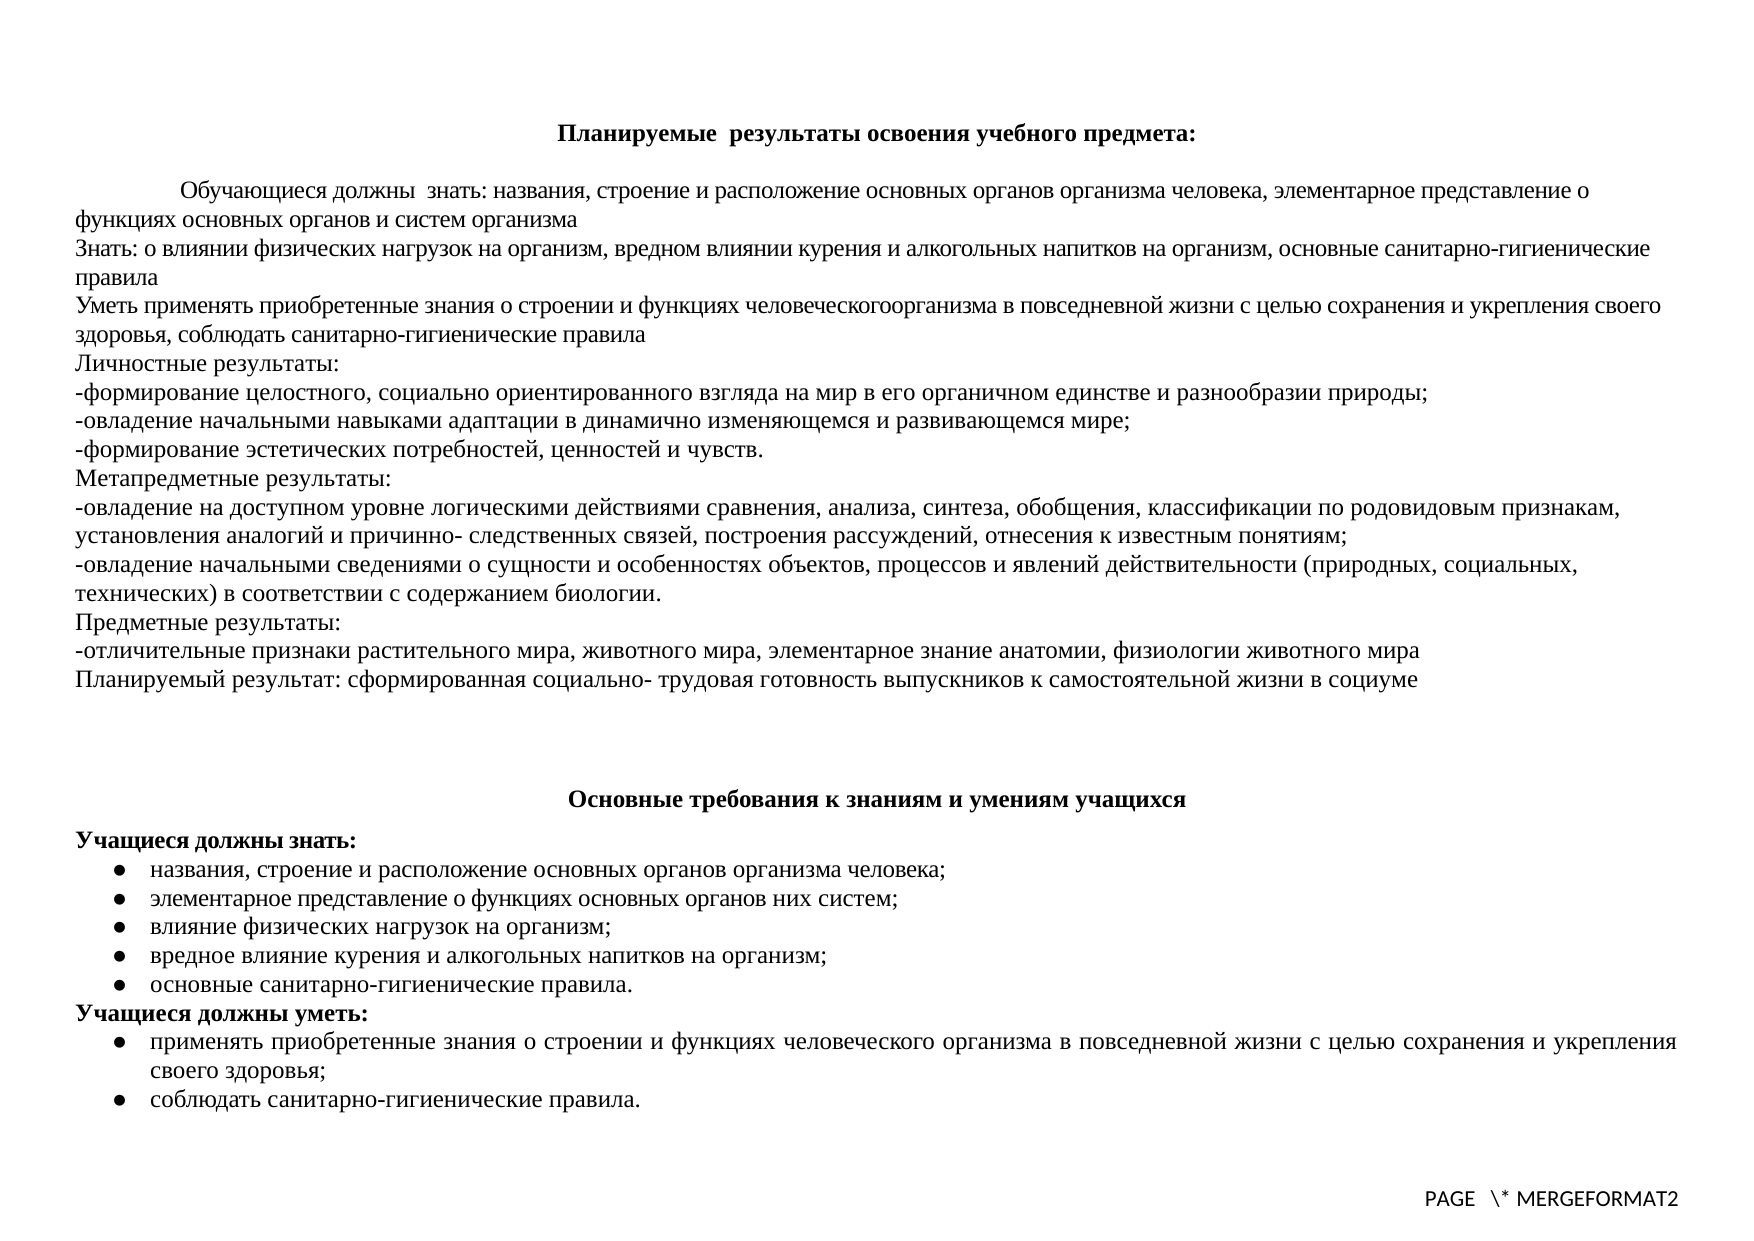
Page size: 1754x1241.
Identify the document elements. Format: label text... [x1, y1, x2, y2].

text -овладение начальными навыками адаптации в динамично изменяющемся и развивающемся мире; [75, 406, 1679, 434]
text Обучающиеся должны знать: названия, строение и расположение основных органов организма человека, элементарное представление о функциях основных органов и систем организма [75, 176, 1679, 233]
text Учащиеся должны уметь: [75, 998, 1679, 1026]
text -формирование целостного, социально ориентированного взгляда на мир в его органичном единстве и разнообразии природы; [75, 377, 1679, 406]
list элементарное представление о функциях основных органов них систем; [112, 883, 1679, 911]
text Учащиеся должны знать: [75, 825, 1679, 854]
text Планируемый результат: сформированная социально- трудовая готовность выпускников к самостоятельной жизни в социуме [75, 664, 1679, 693]
text -овладение на доступном уровне логическими действиями сравнения, анализа, синтеза, обобщения, классификации по родовидовым признакам, установления аналогий и причинно- следственных связей, построения рассуждений, отнесения к известным понятиям; [75, 492, 1679, 549]
text -формирование эстетических потребностей, ценностей и чувств. [75, 434, 1679, 463]
list вредное влияние курения и алкогольных напитков на организм; [112, 940, 1679, 969]
text -отличительные признаки растительного мира, животного мира, элементарное знание анатомии, физиологии животного мира [75, 636, 1679, 664]
list применять приобретенные знания о строении и функциях человеческого организма в повседневной жизни с целью сохранения и укрепления своего здоровья; [112, 1026, 1679, 1084]
text Уметь применять приобретенные знания о строении и функциях человеческогоорганизма в повседневной жизни с целью сохранения и укрепления своего здоровья, соблюдать санитарно-гигиенические правила [75, 291, 1679, 348]
text Личностные результаты: [75, 348, 1679, 377]
text Знать: о влиянии физических нагрузок на организм, вредном влиянии курения и алкогольных напитков на организм, основные санитарно-гигиенические правила [75, 233, 1679, 291]
list влияние физических нагрузок на организм; [112, 911, 1679, 940]
text -овладение начальными сведениями о сущности и особенностях объектов, процессов и явлений действительности (природных, социальных, технических) в соответствии с содержанием биологии. [75, 549, 1679, 607]
text Метапредметные результаты: [75, 463, 1679, 492]
list соблюдать санитарно-гигиенические правила. [112, 1084, 1679, 1113]
list названия, строение и расположение основных органов организма человека; [112, 854, 1679, 883]
text Предметные результаты: [75, 607, 1679, 636]
list основные санитарно-гигиенические правила. [112, 969, 1679, 998]
text Планируемые результаты освоения учебного предмета: [75, 118, 1679, 147]
text Основные требования к знаниям и умениям учащихся [75, 784, 1679, 813]
